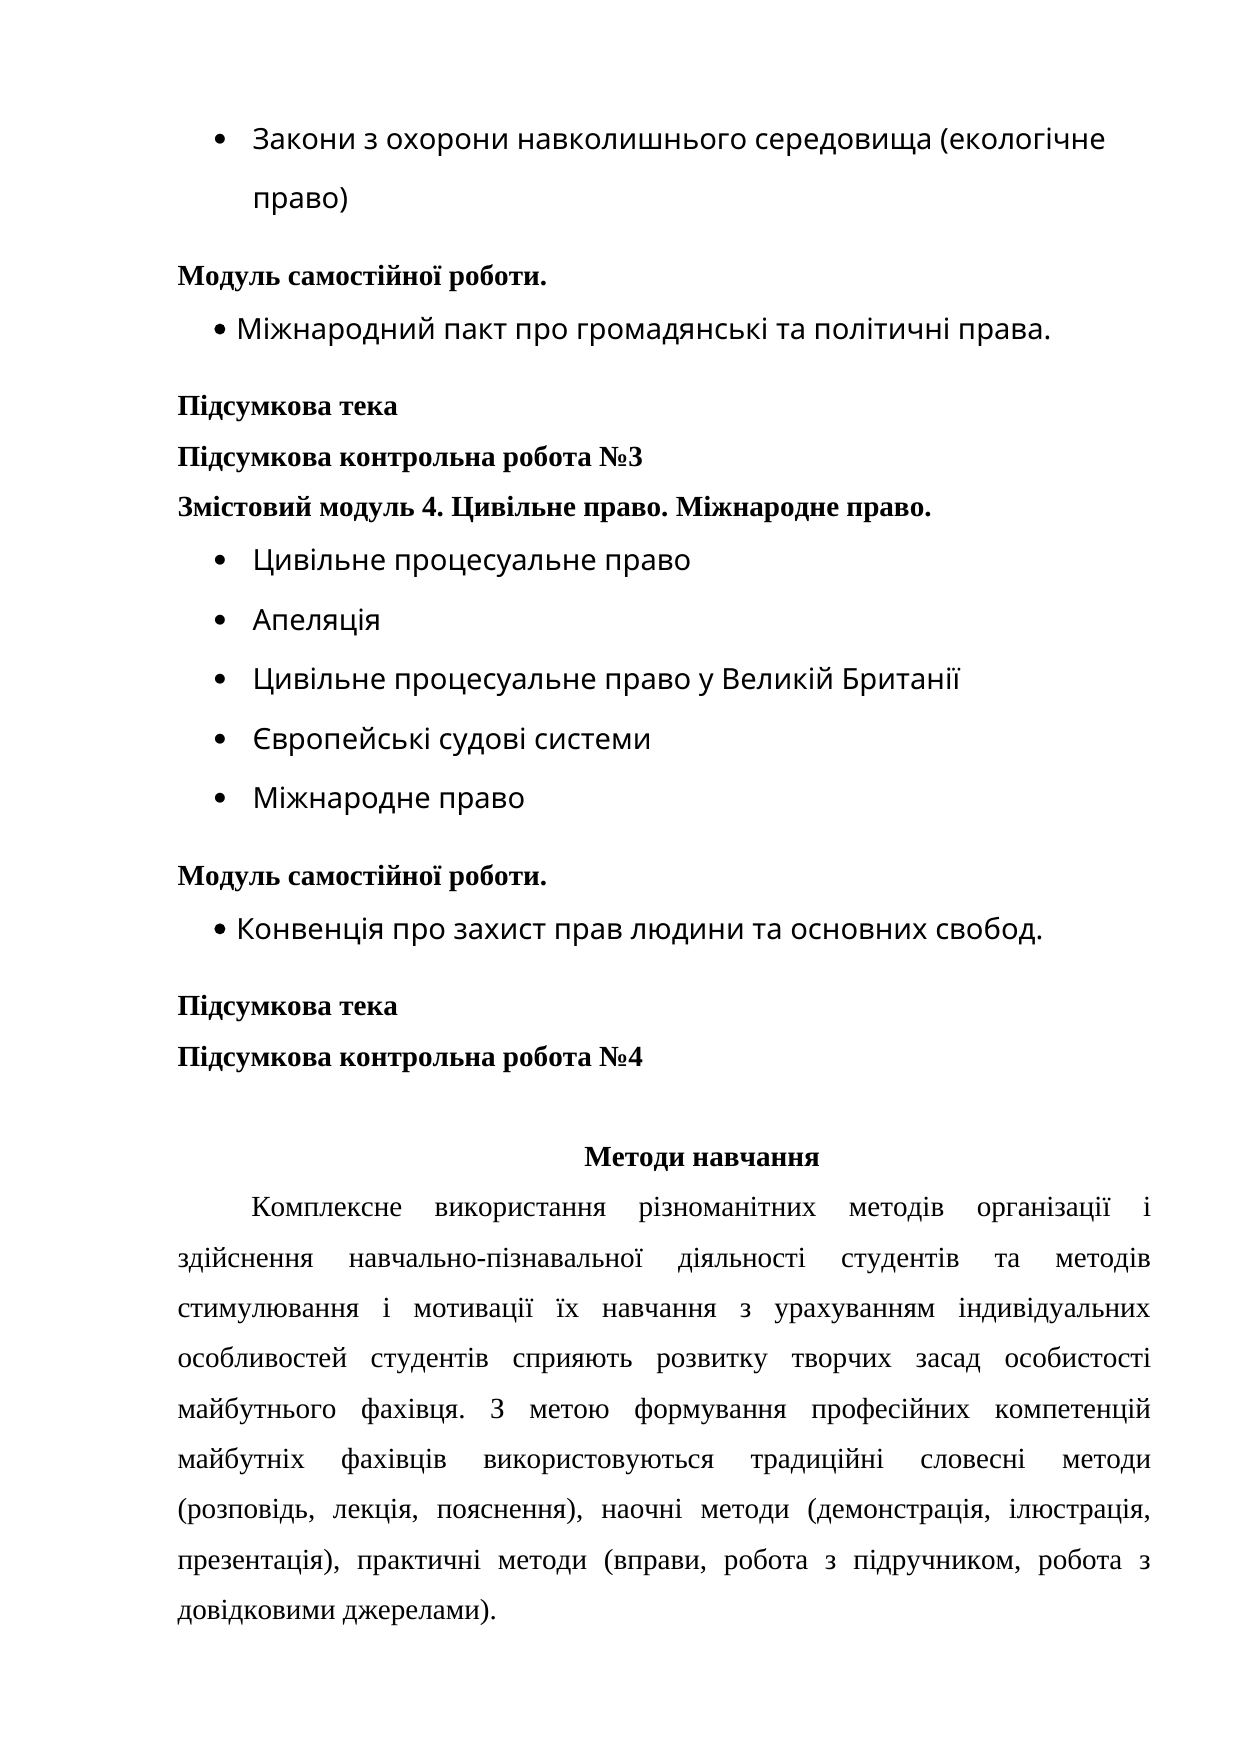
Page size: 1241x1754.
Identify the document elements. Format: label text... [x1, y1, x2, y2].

text Підсумкова тека [177, 988, 1152, 1022]
list Цивільне процесуальне право у Великій Британії [215, 658, 1152, 698]
text Модуль самостійної роботи. [177, 258, 1152, 291]
text Методи навчання [252, 1139, 1152, 1173]
list Цивільне процесуальне право [215, 539, 1152, 579]
list Конвенція про захист прав людини та основних свобод. [215, 908, 1152, 948]
text Модуль самостійної роботи. [177, 858, 1152, 891]
text Підсумкова контрольна робота №3 [177, 439, 1152, 472]
list Міжнародне право [215, 777, 1152, 817]
list Апеляція [215, 599, 1152, 639]
text Комплексне використання різноманітних методів організації і здійснення навчально-пізнавальної діяльності студентів та методів стимулювання і мотивації їх навчання з урахуванням індивідуальних особливостей студентів сприяють розвитку творчих засад особистості майбутнього фахівця. З метою формування професійних компетенцій майбутніх фахівців використовуються традиційні словесні методи (розповідь, лекція, пояснення), наочні методи (демонстрація, ілюстрація, презентація), практичні методи (вправи, робота з підручником, робота з довідковими джерелами). [177, 1189, 1152, 1626]
text Змістовий модуль 4. Цивільне право. Міжнародне право. [177, 489, 1152, 523]
list Європейські судові системи [215, 718, 1152, 758]
text Підсумкова контрольна робота №4 [177, 1039, 1152, 1072]
list Закони з охорони навколишнього середовища (екологічне право) [215, 118, 1152, 217]
list Міжнародний пакт про громадянські та політичні права. [215, 308, 1152, 348]
text Підсумкова тека [177, 388, 1152, 422]
